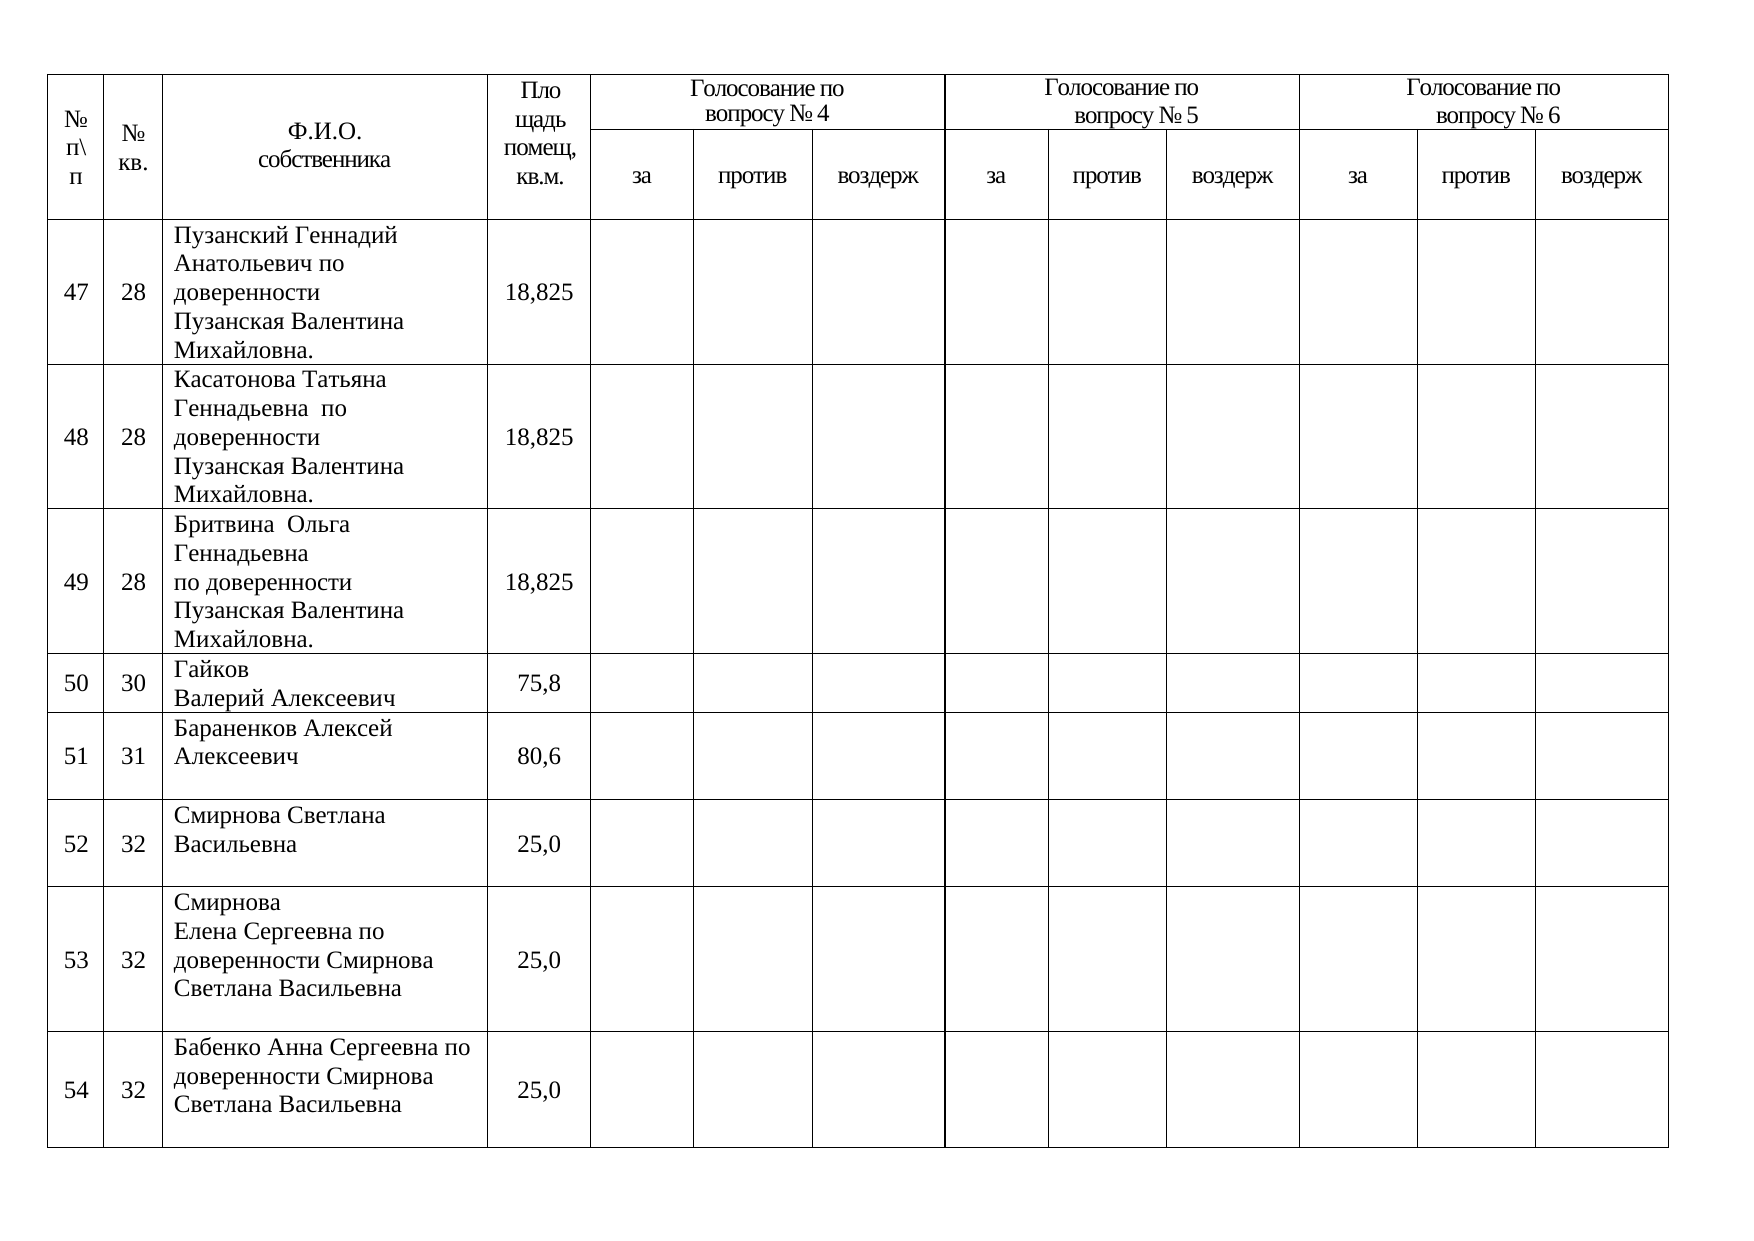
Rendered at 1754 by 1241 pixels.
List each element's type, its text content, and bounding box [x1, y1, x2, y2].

table_cell 25,0 [488, 887, 590, 1031]
table_cell 51 [48, 713, 103, 799]
table_cell [1300, 713, 1417, 799]
table_cell [1536, 1032, 1668, 1147]
table_cell [1300, 887, 1417, 1031]
table_cell [813, 509, 944, 653]
table_cell 18,825 [488, 220, 590, 363]
table_cell [946, 220, 1048, 363]
table_cell [1049, 1032, 1166, 1147]
table_cell [1536, 365, 1668, 508]
table_cell [591, 1032, 693, 1147]
table_cell 28 [104, 509, 162, 653]
table_cell [694, 220, 812, 363]
table_cell [1049, 509, 1166, 653]
table_cell 52 [48, 800, 103, 886]
table_cell воздерж [813, 130, 944, 219]
table_cell [813, 800, 944, 886]
table_cell 53 [48, 887, 103, 1031]
table_cell [1300, 800, 1417, 886]
table_cell Гайков Валерий Алексеевич [163, 654, 487, 712]
table_cell против [1418, 130, 1535, 219]
table_cell 54 [48, 1032, 103, 1147]
table_cell [1167, 220, 1299, 363]
table_cell 25,0 [488, 1032, 590, 1147]
table_cell [694, 713, 812, 799]
table_cell 32 [104, 887, 162, 1031]
table_cell за [946, 130, 1048, 219]
table_cell Пузанский Геннадий Анатольевич по доверенности Пузанская Валентина Михайловна. [163, 220, 487, 363]
table_cell 18,825 [488, 365, 590, 508]
table_cell 80,6 [488, 713, 590, 799]
table_cell 49 [48, 509, 103, 653]
table_cell 75,8 [488, 654, 590, 712]
table_cell Касатонова Татьяна Геннадьевна по доверенности Пузанская Валентина Михайловна. [163, 365, 487, 508]
table_cell [694, 800, 812, 886]
table_cell [946, 800, 1048, 886]
table_cell [1300, 1032, 1417, 1147]
table_cell [1300, 220, 1417, 363]
table_cell 31 [104, 713, 162, 799]
table_cell за [1300, 130, 1417, 219]
table_cell [1418, 713, 1535, 799]
table_cell 32 [104, 1032, 162, 1147]
table_cell [1167, 509, 1299, 653]
table_cell [1418, 887, 1535, 1031]
table_cell [591, 887, 693, 1031]
table_cell [1167, 654, 1299, 712]
table_cell [1536, 220, 1668, 363]
table_cell [1167, 1032, 1299, 1147]
table_cell [813, 220, 944, 363]
table_cell [1300, 509, 1417, 653]
table_cell [946, 509, 1048, 653]
table_cell [1418, 654, 1535, 712]
table_cell [1536, 654, 1668, 712]
table_cell Пло щадь помещ, кв.м. [488, 75, 590, 219]
table_cell [591, 654, 693, 712]
table_cell № п\п [48, 75, 103, 219]
table_cell Бабенко Анна Сергеевна по доверенности Смирнова Светлана Васильевна [163, 1032, 487, 1147]
table_cell [1418, 509, 1535, 653]
table_cell Смирнова Елена Сергеевна по доверенности Смирнова Светлана Васильевна [163, 887, 487, 1031]
table_cell [1167, 887, 1299, 1031]
table_cell 18,825 [488, 509, 590, 653]
table_cell 48 [48, 365, 103, 508]
table_cell № кв. [104, 75, 162, 219]
table_cell [1418, 220, 1535, 363]
table_cell [1049, 713, 1166, 799]
table_cell воздерж [1167, 130, 1299, 219]
table_cell [946, 887, 1048, 1031]
table_cell Ф.И.О. собственника [163, 75, 487, 219]
table_cell [1049, 365, 1166, 508]
table_cell воздерж [1536, 130, 1668, 219]
table_cell [1300, 365, 1417, 508]
table_cell [1536, 509, 1668, 653]
table_cell Голосование по вопросу № 6 [1300, 75, 1668, 129]
table_cell [813, 365, 944, 508]
table_cell [1536, 800, 1668, 886]
table_cell Смирнова Светлана Васильевна [163, 800, 487, 886]
table_cell [591, 713, 693, 799]
table_cell [694, 365, 812, 508]
table_cell [1418, 365, 1535, 508]
table_cell 28 [104, 365, 162, 508]
table_cell против [1049, 130, 1166, 219]
table_cell [1418, 800, 1535, 886]
table_cell [1049, 800, 1166, 886]
table_cell [946, 713, 1048, 799]
table_cell Бараненков Алексей Алексеевич [163, 713, 487, 799]
table_cell [813, 654, 944, 712]
table_cell за [591, 130, 693, 219]
table_cell [591, 220, 693, 363]
table_cell [813, 713, 944, 799]
table_cell [946, 365, 1048, 508]
table_cell 28 [104, 220, 162, 363]
table_cell [1300, 654, 1417, 712]
table_cell [1049, 220, 1166, 363]
table_cell [1536, 887, 1668, 1031]
table_cell [1167, 365, 1299, 508]
table_cell [694, 509, 812, 653]
table_cell [694, 887, 812, 1031]
table_cell 50 [48, 654, 103, 712]
table_cell Бритвина Ольга Геннадьевна по доверенности Пузанская Валентина Михайловна. [163, 509, 487, 653]
table_cell 25,0 [488, 800, 590, 886]
table_cell [1418, 1032, 1535, 1147]
table_cell [1049, 887, 1166, 1031]
table_cell [1167, 713, 1299, 799]
table_cell [946, 654, 1048, 712]
table_cell [813, 1032, 944, 1147]
table_cell [813, 887, 944, 1031]
table_cell [1167, 800, 1299, 886]
table_cell 47 [48, 220, 103, 363]
table_cell [591, 509, 693, 653]
table_cell Голосование по вопросу № 5 [946, 75, 1299, 129]
table_cell [946, 1032, 1048, 1147]
table_cell [1049, 654, 1166, 712]
table_cell [591, 365, 693, 508]
table_cell [694, 654, 812, 712]
table_cell [1536, 713, 1668, 799]
table_cell [694, 1032, 812, 1147]
table_cell против [694, 130, 812, 219]
table_cell Голосование по вопросу № 4 [591, 75, 944, 129]
table_cell 32 [104, 800, 162, 886]
table_cell [591, 800, 693, 886]
table_cell 30 [104, 654, 162, 712]
